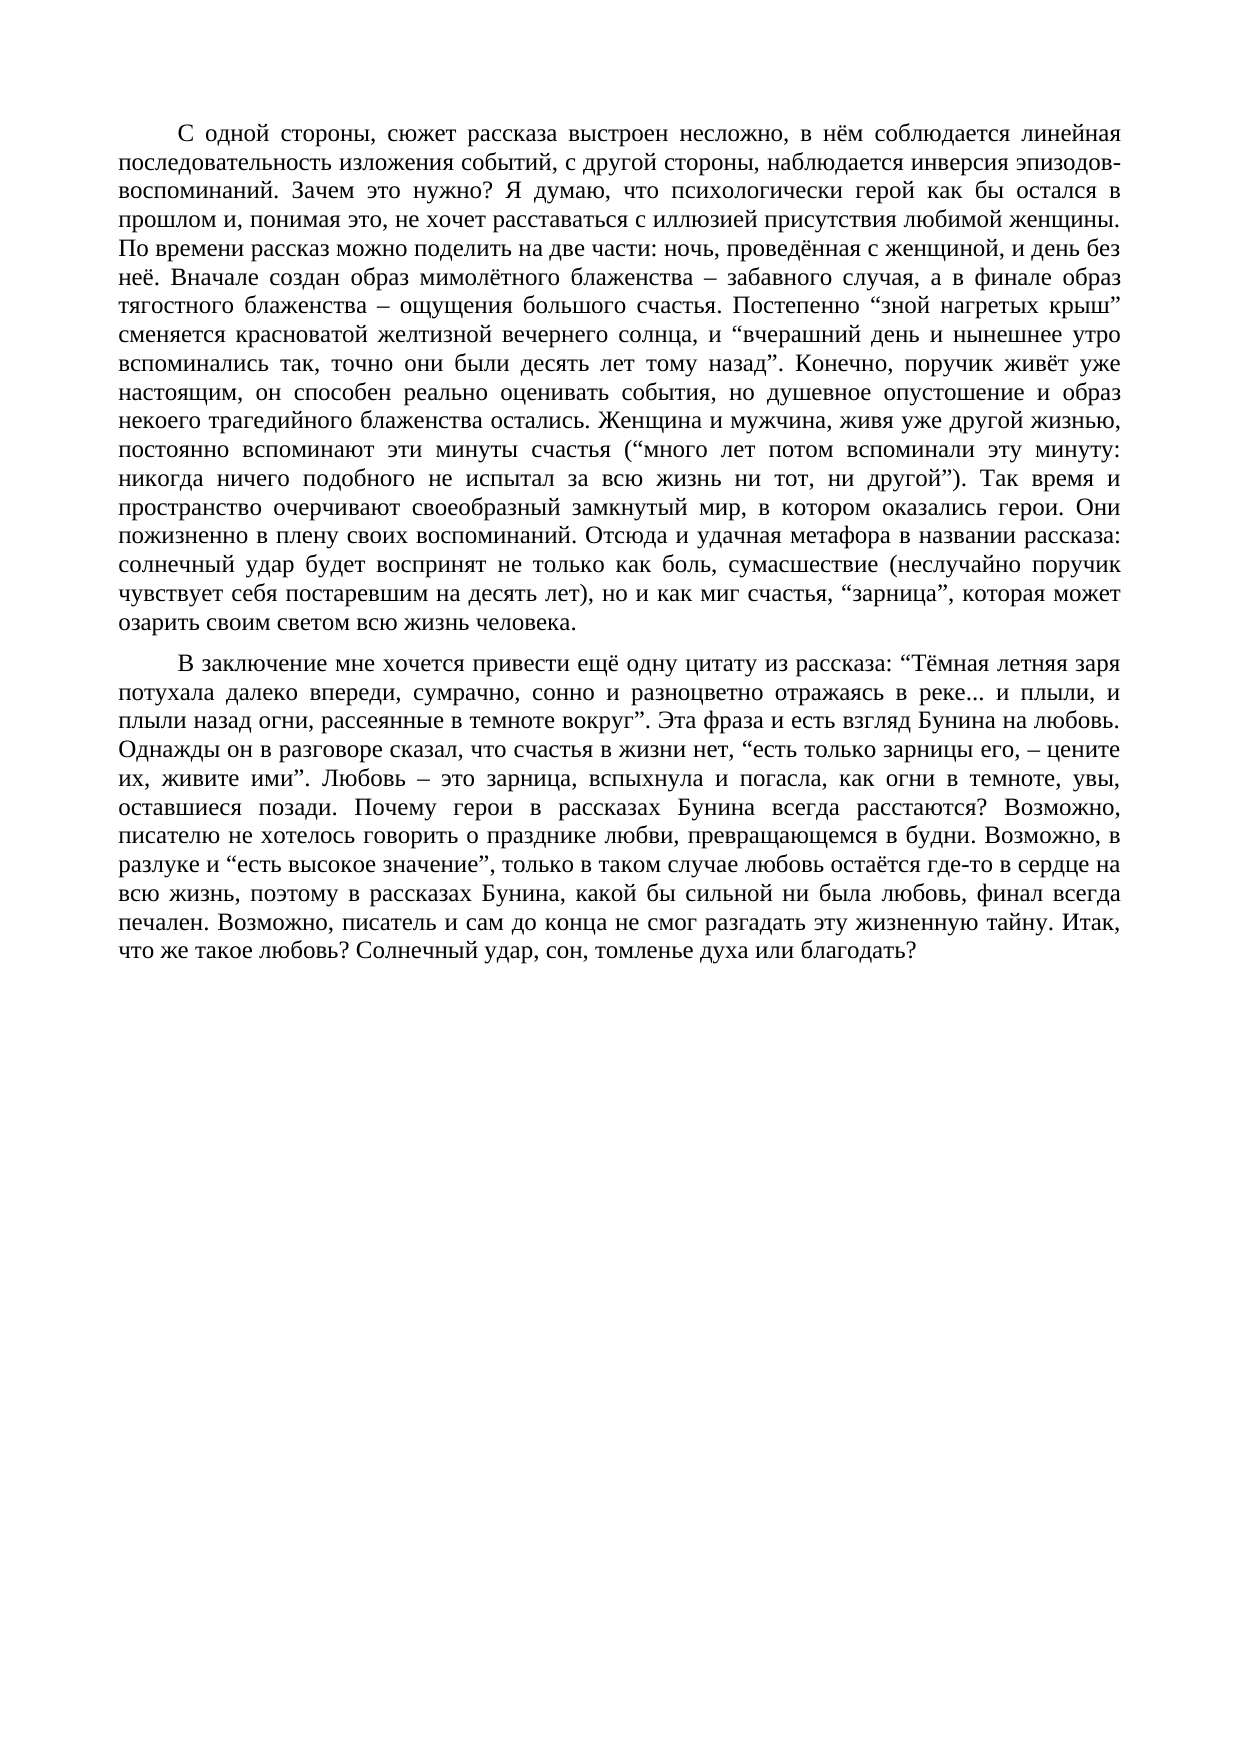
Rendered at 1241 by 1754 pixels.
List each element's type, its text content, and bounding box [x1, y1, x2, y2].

text В заключение мне хочется привести ещё одну цитату из рассказа: “Тёмная летняя заря потухала далеко впереди, сумрачно, сонно и разноцветно отражаясь в реке... и плыли, и плыли назад огни, рассеянные в темноте вокруг”. Эта фраза и есть взгляд Бунина на любовь. Однажды он в разговоре сказал, что счастья в жизни нет, “есть только зарницы его, – цените их, живите ими”. Любовь – это зарница, вспыхнула и погасла, как огни в темноте, увы, оставшиеся позади. Почему герои в рассказах Бунина всегда расстаются? Возможно, писателю не хотелось говорить о празднике любви, превращающемся в будни. Возможно, в разлуке и “есть высокое значение”, только в таком случае любовь остаётся где-то в сердце на всю жизнь, поэтому в рассказах Бунина, какой бы сильной ни была любовь, финал всегда печален. Возможно, писатель и сам до конца не смог разгадать эту жизненную тайну. Итак, что же такое любовь? Солнечный удар, сон, томленье духа или благодать? [118, 648, 1122, 964]
text С одной стороны, сюжет рассказа выстроен несложно, в нём соблюдается линейная последовательность изложения событий, с другой стороны, наблюдается инверсия эпизодов-воспоминаний. Зачем это нужно? Я думаю, что психологически герой как бы остался в прошлом и, понимая это, не хочет расставаться с иллюзией присутствия любимой женщины. По времени рассказ можно поделить на две части: ночь, проведённая с женщиной, и день без неё. Вначале создан образ мимолётного блаженства – забавного случая, а в финале образ тягостного блаженства – ощущения большого счастья. Постепенно “зной нагретых крыш” сменяется красноватой желтизной вечернего солнца, и “вчерашний день и нынешнее утро вспоминались так, точно они были десять лет тому назад”. Конечно, поручик живёт уже настоящим, он способен реально оценивать события, но душевное опустошение и образ некоего трагедийного блаженства остались. Женщина и мужчина, живя уже другой жизнью, постоянно вспоминают эти минуты счастья (“много лет потом вспоминали эту минуту: никогда ничего подобного не испытал за всю жизнь ни тот, ни другой”). Так время и пространство очерчивают своеобразный замкнутый мир, в котором оказались герои. Они пожизненно в плену своих воспоминаний. Отсюда и удачная метафора в названии рассказа: солнечный удар будет воспринят не только как боль, сумасшествие (неслучайно поручик чувствует себя постаревшим на десять лет), но и как миг счастья, “зарница”, которая может озарить своим светом всю жизнь человека. [118, 118, 1122, 636]
